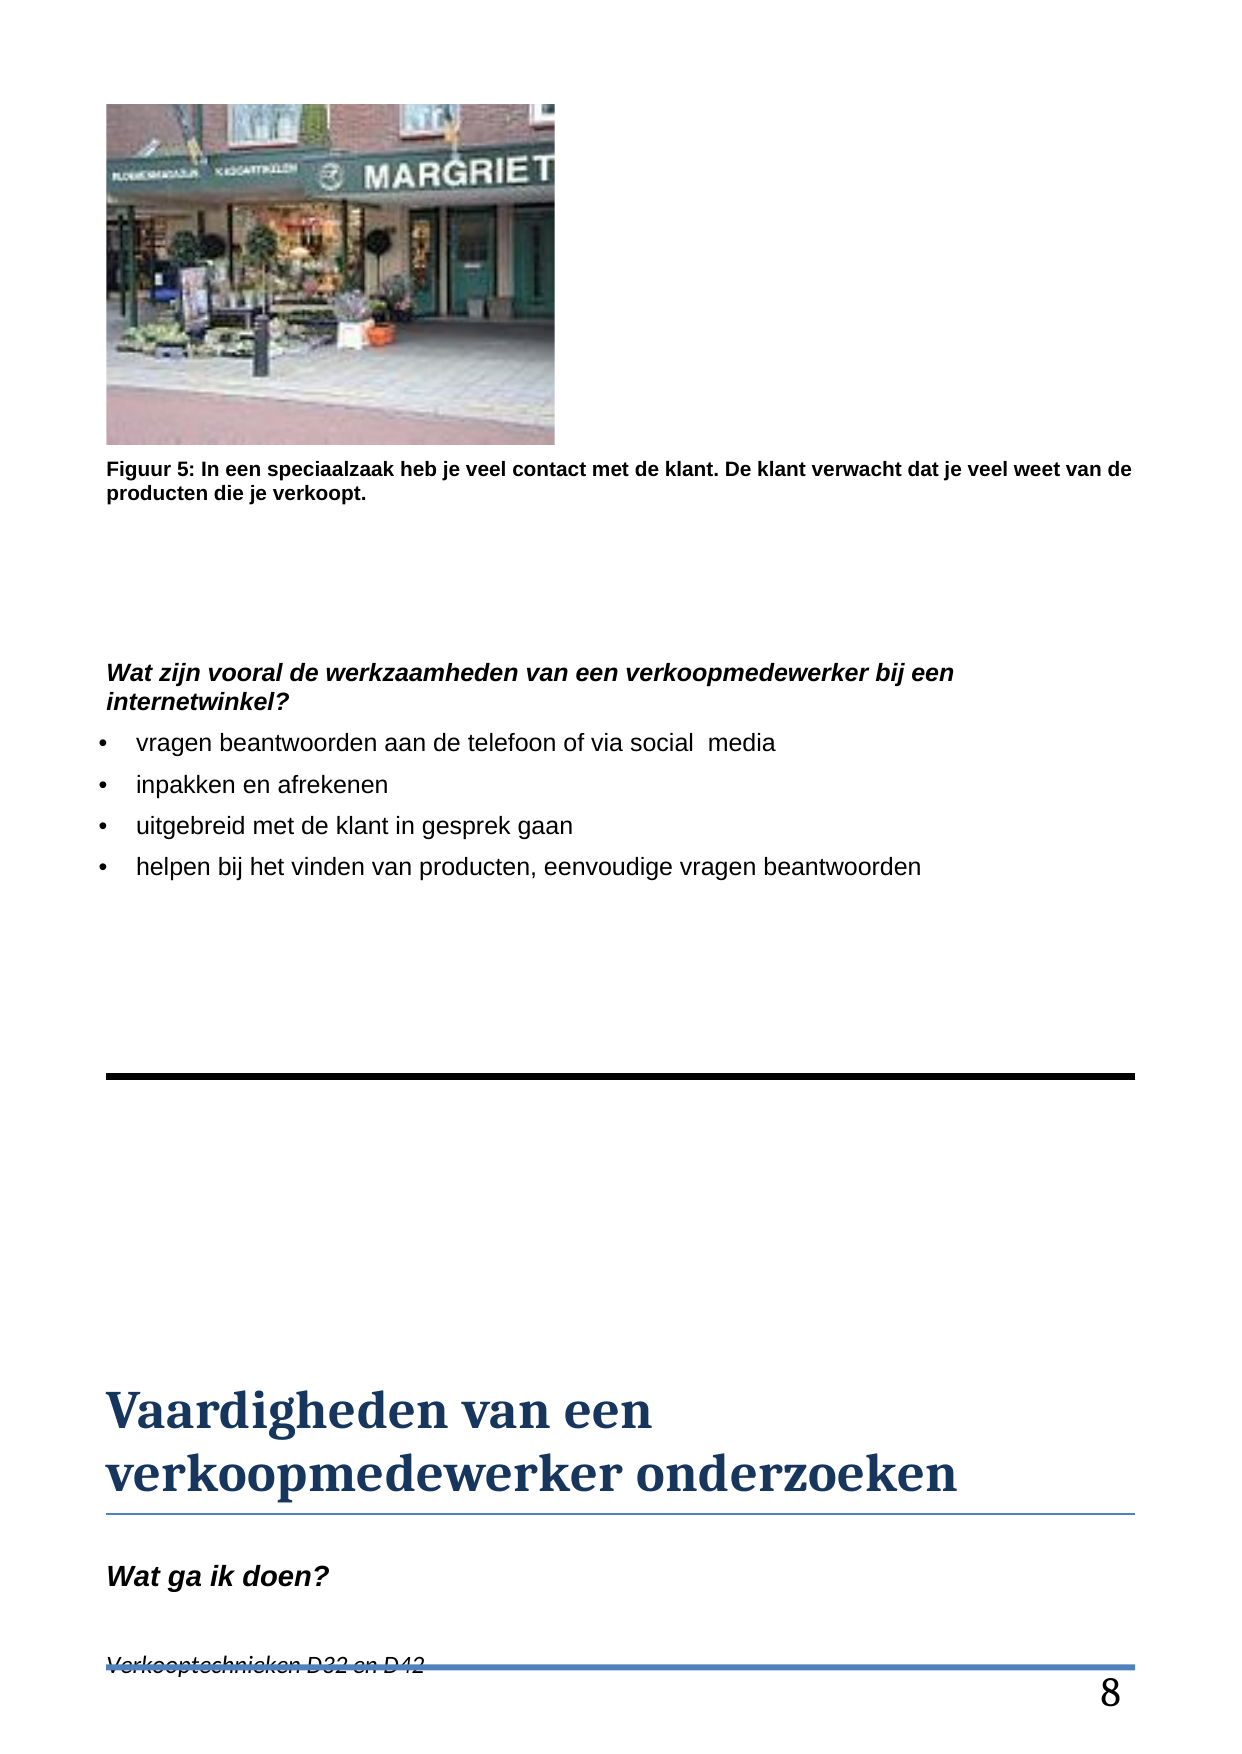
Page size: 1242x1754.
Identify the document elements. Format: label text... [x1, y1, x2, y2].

text Wat ga ik doen? [106, 1559, 1135, 1592]
text Wat zijn vooral de werkzaamheden van een verkoopmedewerker bij een internetwinkel? [106, 658, 1135, 716]
list uitgebreid met de klant in gesprek gaan [98, 811, 1135, 839]
list helpen bij het vinden van producten, eenvoudige vragen beantwoorden [98, 852, 1135, 881]
list inpakken en afrekenen [98, 769, 1135, 798]
list vragen beantwoorden aan de telefoon of via social media [98, 728, 1135, 757]
text Figuur 5: In een speciaalzaak heb je veel contact met de klant. De klant verwacht dat je veel weet van de producten die je verkoopt. [106, 457, 1135, 505]
picture [106, 104, 555, 445]
title Vaardigheden van een verkoopmedewerker onderzoeken [106, 1380, 1135, 1513]
